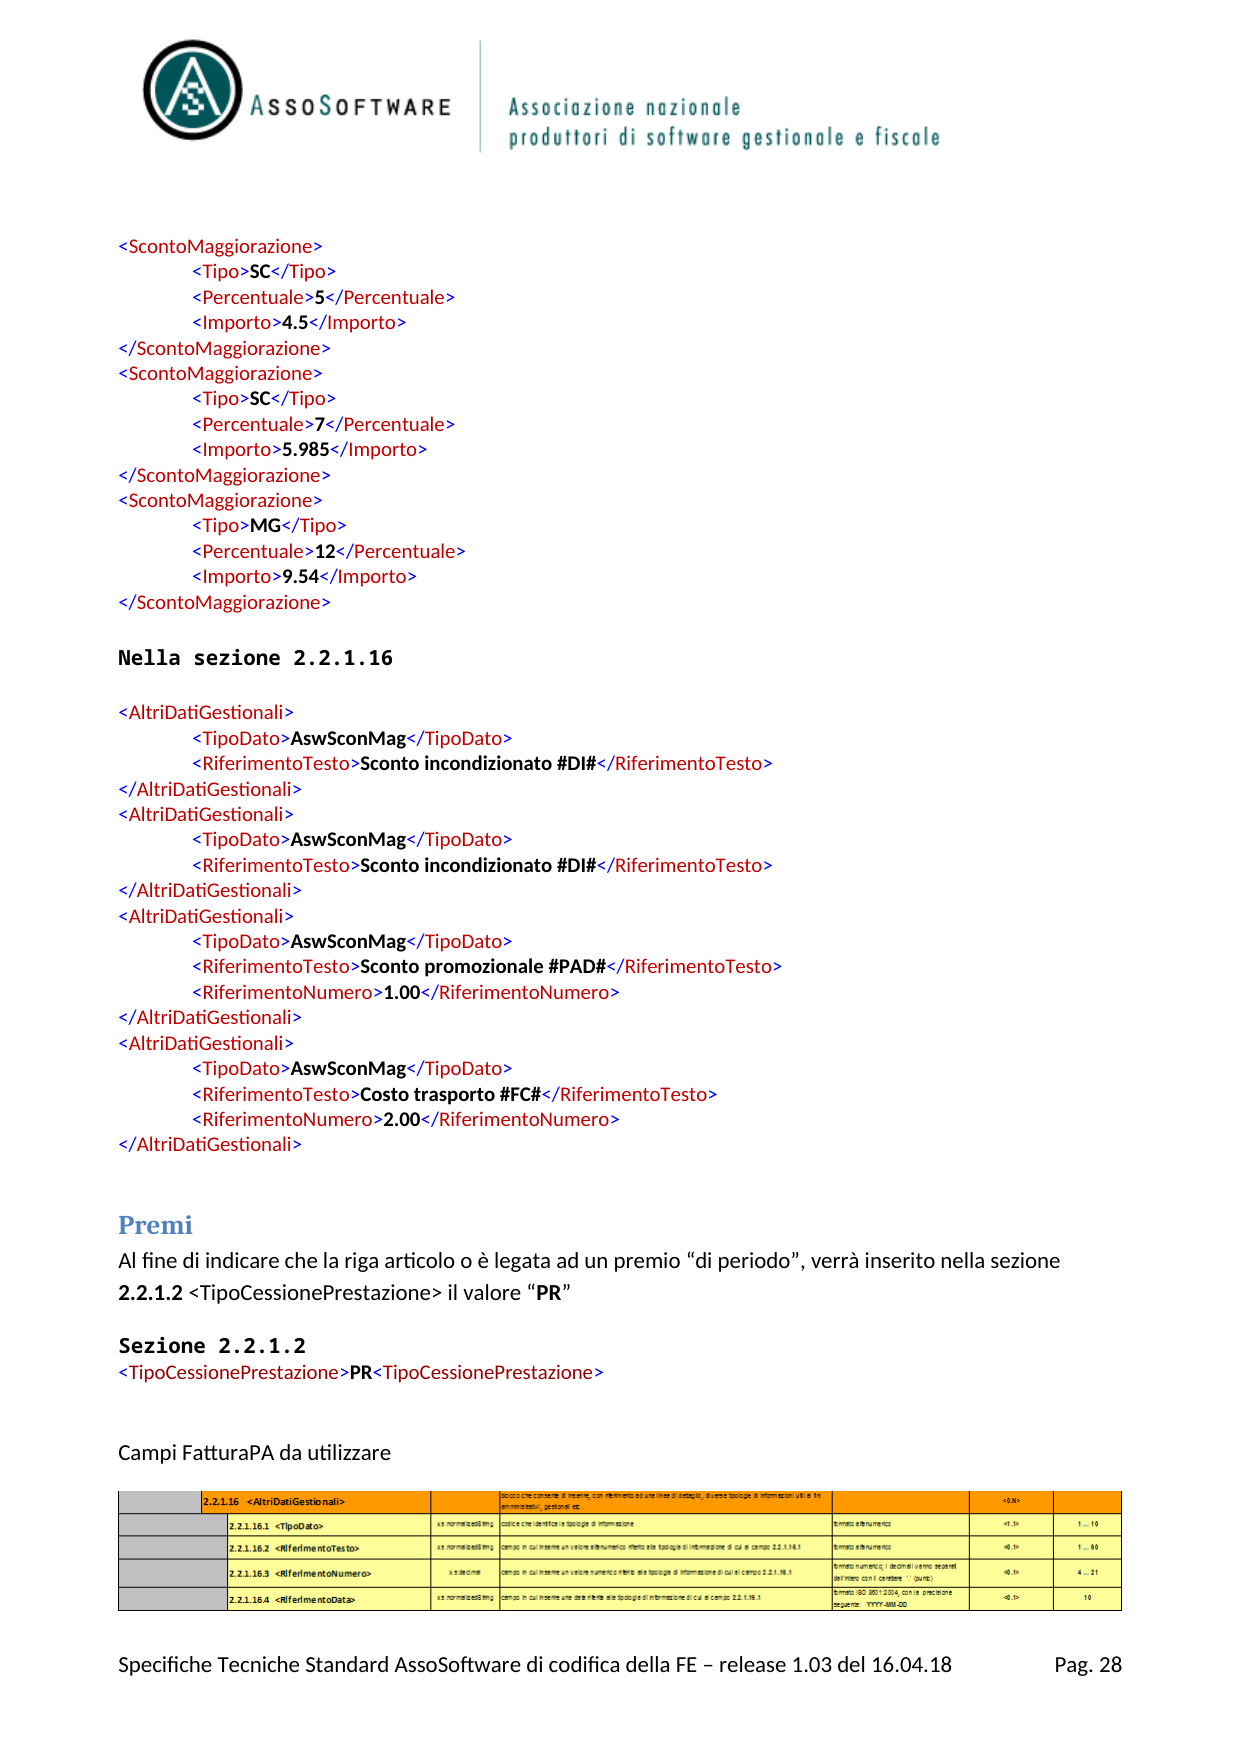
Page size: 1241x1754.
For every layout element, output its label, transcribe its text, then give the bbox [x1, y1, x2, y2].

text <RiferimentoTesto>Costo trasporto #FC#</RiferimentoTesto> [118, 1081, 1122, 1106]
text <Percentuale>5</Percentuale> [118, 284, 1122, 309]
text <TipoDato>AswSconMag</TipoDato> [118, 827, 1122, 852]
text <AltriDatiGestionali> [118, 699, 1122, 725]
text <ScontoMaggiorazione> [118, 233, 1122, 258]
text <TipoDato>AswSconMag</TipoDato> [118, 1055, 1122, 1081]
text <AltriDatiGestionali> [118, 1030, 1122, 1055]
text <Importo>4.5</Importo> [118, 309, 1122, 335]
text <ScontoMaggiorazione> [118, 487, 1122, 513]
text <Importo>5.985</Importo> [118, 436, 1122, 462]
picture [118, 6, 1123, 153]
text Nella sezione 2.2.1.16 [118, 643, 1122, 671]
text <TipoDato>AswSconMag</TipoDato> [118, 928, 1122, 954]
picture [118, 1491, 1123, 1612]
text <AltriDatiGestionali> [118, 801, 1122, 827]
text <RiferimentoTesto>Sconto promozionale #PAD#</RiferimentoTesto> [118, 954, 1122, 979]
text </ScontoMaggiorazione> [118, 335, 1122, 360]
text <TipoDato>AswSconMag</TipoDato> [118, 725, 1122, 750]
text <AltriDatiGestionali> [118, 903, 1122, 928]
text Campi FatturaPA da utilizzare [118, 1438, 1122, 1466]
text Sezione 2.2.1.2 [118, 1331, 1122, 1359]
text </AltriDatiGestionali> [118, 1132, 1122, 1157]
text </ScontoMaggiorazione> [118, 589, 1122, 614]
text <Tipo>SC</Tipo> [118, 386, 1122, 411]
subtitle Premi [118, 1210, 1122, 1241]
text <RiferimentoNumero>1.00</RiferimentoNumero> [118, 979, 1122, 1004]
text <TipoCessionePrestazione>PR<TipoCessionePrestazione> [118, 1359, 1122, 1385]
text <Percentuale>12</Percentuale> [118, 538, 1122, 563]
text <RiferimentoTesto>Sconto incondizionato #DI#</RiferimentoTesto> [118, 852, 1122, 877]
text <ScontoMaggiorazione> [118, 360, 1122, 386]
text <Percentuale>7</Percentuale> [118, 411, 1122, 436]
text </AltriDatiGestionali> [118, 877, 1122, 903]
text </AltriDatiGestionali> [118, 776, 1122, 801]
text <Importo>9.54</Importo> [118, 563, 1122, 589]
text <RiferimentoNumero>2.00</RiferimentoNumero> [118, 1106, 1122, 1132]
text </ScontoMaggiorazione> [118, 462, 1122, 487]
text <Tipo>MG</Tipo> [118, 513, 1122, 538]
text Al fine di indicare che la riga articolo o è legata ad un premio “di periodo”, verrà inserito nella sezione 2.2.1.2 <TipoCessionePrestazione> il valore “PR” [118, 1246, 1122, 1306]
text <RiferimentoTesto>Sconto incondizionato #DI#</RiferimentoTesto> [118, 750, 1122, 776]
text <Tipo>SC</Tipo> [118, 258, 1122, 284]
text </AltriDatiGestionali> [118, 1004, 1122, 1030]
